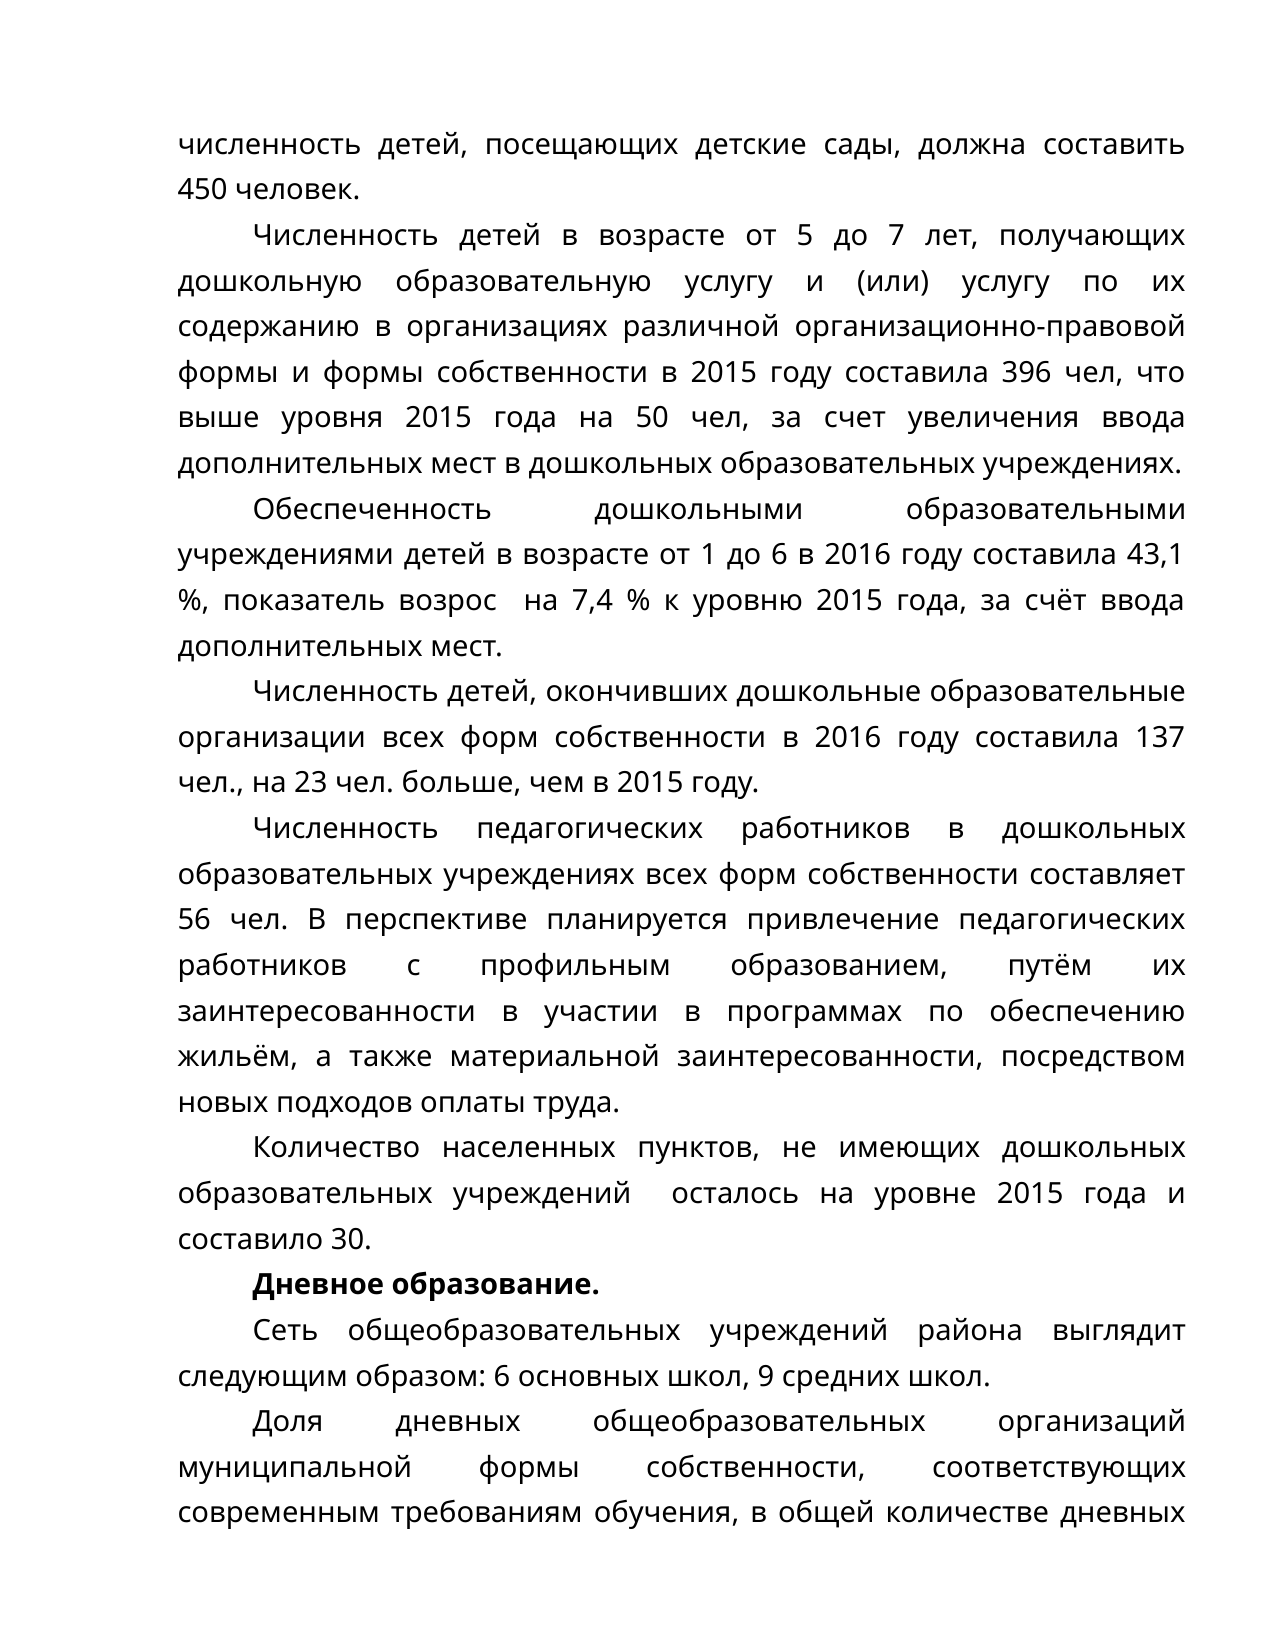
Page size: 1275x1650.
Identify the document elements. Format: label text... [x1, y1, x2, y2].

text Сеть общеобразовательных учреждений района выглядит следующим образом: 6 основных школ, 9 средних школ. [177, 1309, 1186, 1394]
text Обеспеченность дошкольными образовательными учреждениями детей в возрасте от 1 до 6 в 2016 году составила 43,1 %, показатель возрос на 7,4 % к уровню 2015 года, за счёт ввода дополнительных мест. [177, 488, 1186, 664]
text Численность детей, окончивших дошкольные образовательные организации всех форм собственности в 2016 году составила 137 чел., на 23 чел. больше, чем в 2015 году. [177, 670, 1186, 801]
text Численность педагогических работников в дошкольных образовательных учреждениях всех форм собственности составляет 56 чел. В перспективе планируется привлечение педагогических работников с профильным образованием, путём их заинтересованности в участии в программах по обеспечению жильём, а также материальной заинтересованности, посредством новых подходов оплаты труда. [177, 807, 1186, 1121]
text Количество населенных пунктов, не имеющих дошкольных образовательных учреждений осталось на уровне 2015 года и составило 30. [177, 1127, 1186, 1258]
text Численность детей в возрасте от 5 до 7 лет, получающих дошкольную образовательную услугу и (или) услугу по их содержанию в организациях различной организационно-правовой формы и формы собственности в 2015 году составила 396 чел, что выше уровня 2015 года на 50 чел, за счет увеличения ввода дополнительных мест в дошкольных образовательных учреждениях. [177, 214, 1186, 482]
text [177, 123, 1186, 208]
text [177, 1400, 1186, 1531]
text Дневное образование. [177, 1263, 1186, 1303]
